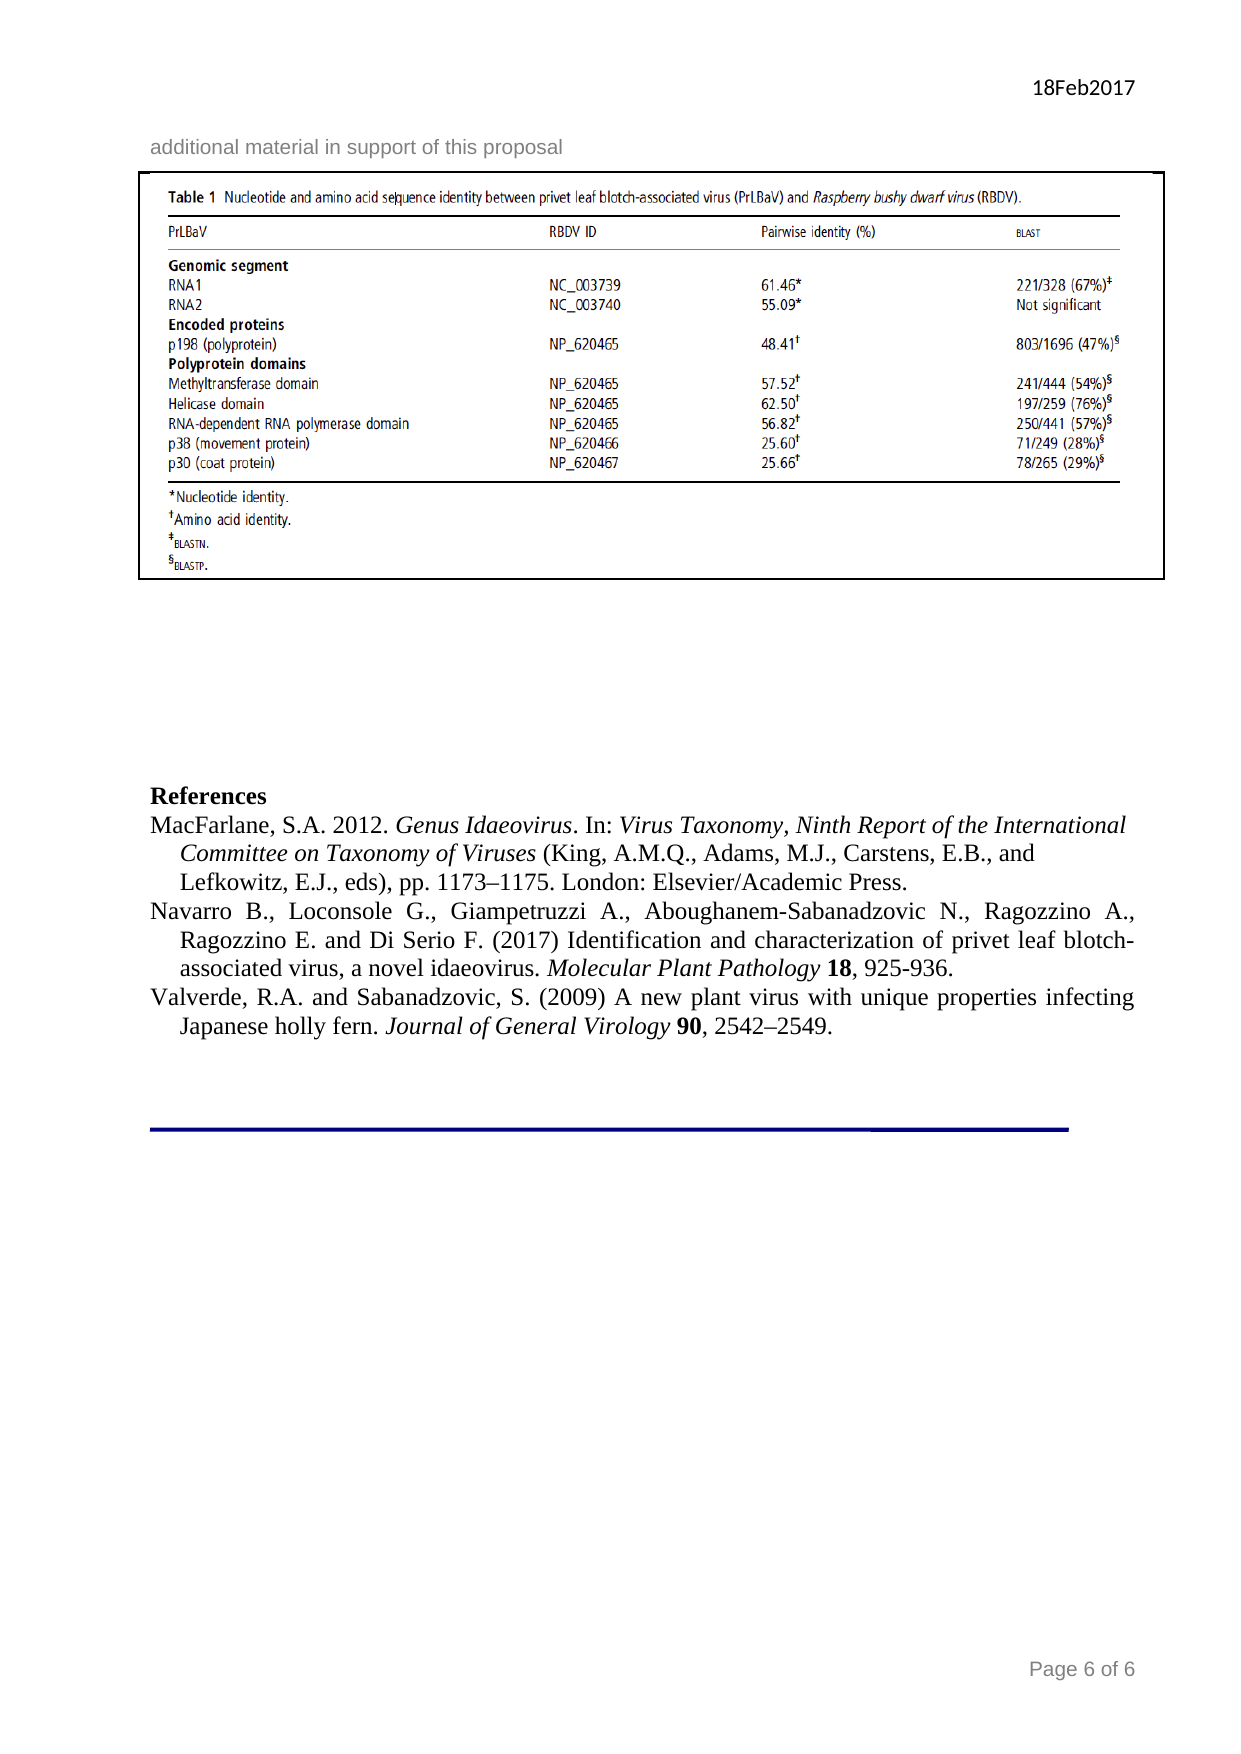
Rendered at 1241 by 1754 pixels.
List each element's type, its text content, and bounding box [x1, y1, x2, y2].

picture [150, 173, 1153, 578]
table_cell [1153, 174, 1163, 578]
text Navarro B., Loconsole G., Giampetruzzi A., Aboughanem-Sabanadzovic N., Ragozzino A., Ragozzino E. and Di Serio F. (2017) Identification and characterization of privet leaf blotch-associated virus, a novel idaeovirus. Molecular Plant Pathology 18, 925-936. [150, 896, 1135, 982]
text Valverde, R.A. and Sabanadzovic, S. (2009) A new plant virus with unique properties infecting Japanese holly fern. Journal of General Virology 90, 2542–2549. [150, 982, 1135, 1040]
text References [150, 781, 1135, 810]
text MacFarlane, S.A. 2012. Genus Idaeovirus. In: Virus Taxonomy, Ninth Report of the International Committee on Taxonomy of Viruses (King, A.M.Q., Adams, M.J., Carstens, E.B., and Lefkowitz, E.J., eds), pp. 1173–1175. London: Elsevier/Academic Press. [150, 810, 1135, 896]
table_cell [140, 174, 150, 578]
table_header additional material in support of this proposal [139, 135, 1164, 171]
